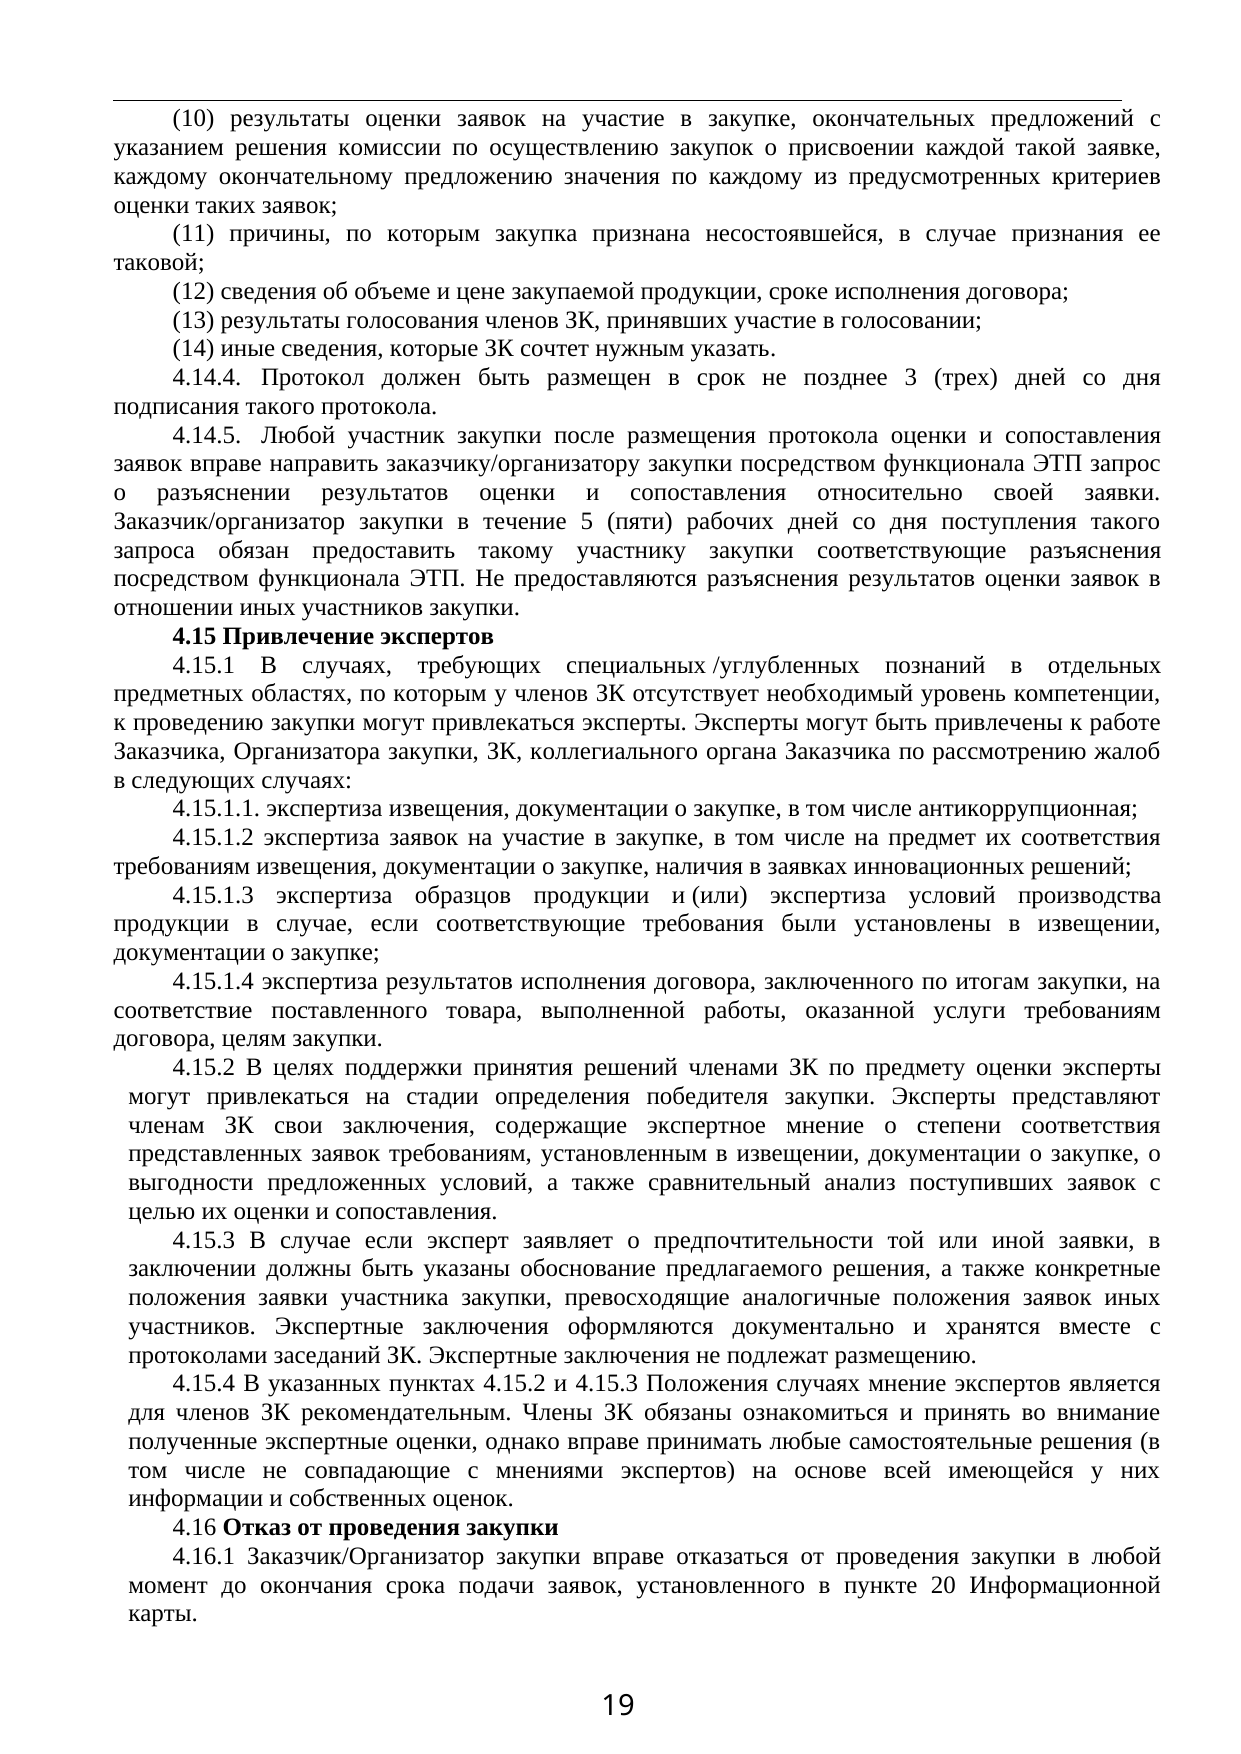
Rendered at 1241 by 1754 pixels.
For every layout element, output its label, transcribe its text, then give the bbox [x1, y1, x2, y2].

list (13) результаты голосования членов ЗК, принявших участие в голосовании; [113, 305, 1162, 333]
list (10) результаты оценки заявок на участие в закупке, окончательных предложений с указанием решения комиссии по осуществлению закупок о присвоении каждой такой заявке, каждому окончательному предложению значения по каждому из предусмотренных критериев оценки таких заявок; [113, 103, 1162, 218]
list 4.15.1.4 экспертиза результатов исполнения договора, заключенного по итогам закупки, на соответствие поставленного товара, выполненной работы, оказанной услуги требованиям договора, целям закупки. [113, 966, 1162, 1052]
list (12) сведения об объеме и цене закупаемой продукции, сроке исполнения договора; [113, 276, 1162, 305]
list (11) причины, по которым закупка признана несостоявшейся, в случае признания ее таковой; [113, 218, 1162, 276]
list 4.15 Привлечение экспертов [172, 621, 1162, 650]
list 4.15.1.1. экспертиза извещения, документации о закупке, в том числе антикоррупционная; [113, 793, 1162, 822]
list Любой участник закупки после размещения протокола оценки и сопоставления заявок вправе направить заказчику/организатору закупки посредством функционала ЭТП запрос о разъяснении результатов оценки и сопоставления относительно своей заявки. Заказчик/организатор закупки в течение 5 (пяти) рабочих дней со дня поступления такого запроса обязан предоставить такому участнику закупки соответствующие разъяснения посредством функционала ЭТП. Не предоставляются разъяснения результатов оценки заявок в отношении иных участников закупки. [113, 420, 1162, 621]
list Протокол должен быть размещен в срок не позднее 3 (трех) дней со дня подписания такого протокола. [113, 362, 1162, 420]
list 4.15.3 В случае если эксперт заявляет о предпочтительности той или иной заявки, в заключении должны быть указаны обоснование предлагаемого решения, а также конкретные положения заявки участника закупки, превосходящие аналогичные положения заявок иных участников. Экспертные заключения оформляются документально и хранятся вместе с протоколами заседаний ЗК. Экспертные заключения не подлежат размещению. [128, 1225, 1162, 1368]
list 4.15.4 В указанных пунктах 4.15.2 и 4.15.3 Положения случаях мнение экспертов является для членов ЗК рекомендательным. Члены ЗК обязаны ознакомиться и принять во внимание полученные экспертные оценки, однако вправе принимать любые самостоятельные решения (в том числе не совпадающие с мнениями экспертов) на основе всей имеющейся у них информации и собственных оценок. [128, 1368, 1162, 1512]
list 4.15.1.3 экспертиза образцов продукции и (или) экспертиза условий производства продукции в случае, если соответствующие требования были установлены в извещении, документации о закупке; [113, 880, 1162, 966]
list 4.15.1.2 экспертиза заявок на участие в закупке, в том числе на предмет их соответствия требованиям извещения, документации о закупке, наличия в заявках инновационных решений; [113, 822, 1162, 880]
list 4.16.1 Заказчик/Организатор закупки вправе отказаться от проведения закупки в любой момент до окончания срока подачи заявок, установленного в пункте 20 Информационной карты. [128, 1541, 1162, 1627]
list 4.16 Отказ от проведения закупки [128, 1512, 1162, 1541]
list 4.15.2 В целях поддержки принятия решений членами ЗК по предмету оценки эксперты могут привлекаться на стадии определения победителя закупки. Эксперты представляют членам ЗК свои заключения, содержащие экспертное мнение о степени соответствия представленных заявок требованиям, установленным в извещении, документации о закупке, о выгодности предложенных условий, а также сравнительный анализ поступивших заявок с целью их оценки и сопоставления. [128, 1052, 1162, 1225]
list 4.15.1 В случаях, требующих специальных /углубленных познаний в отдельных предметных областях, по которым у членов ЗК отсутствует необходимый уровень компетенции, к проведению закупки могут привлекаться эксперты. Эксперты могут быть привлечены к работе Заказчика, Организатора закупки, ЗК, коллегиального органа Заказчика по рассмотрению жалоб в следующих случаях: [113, 650, 1162, 793]
list (14) иные сведения, которые ЗК сочтет нужным указать. [113, 333, 1162, 362]
